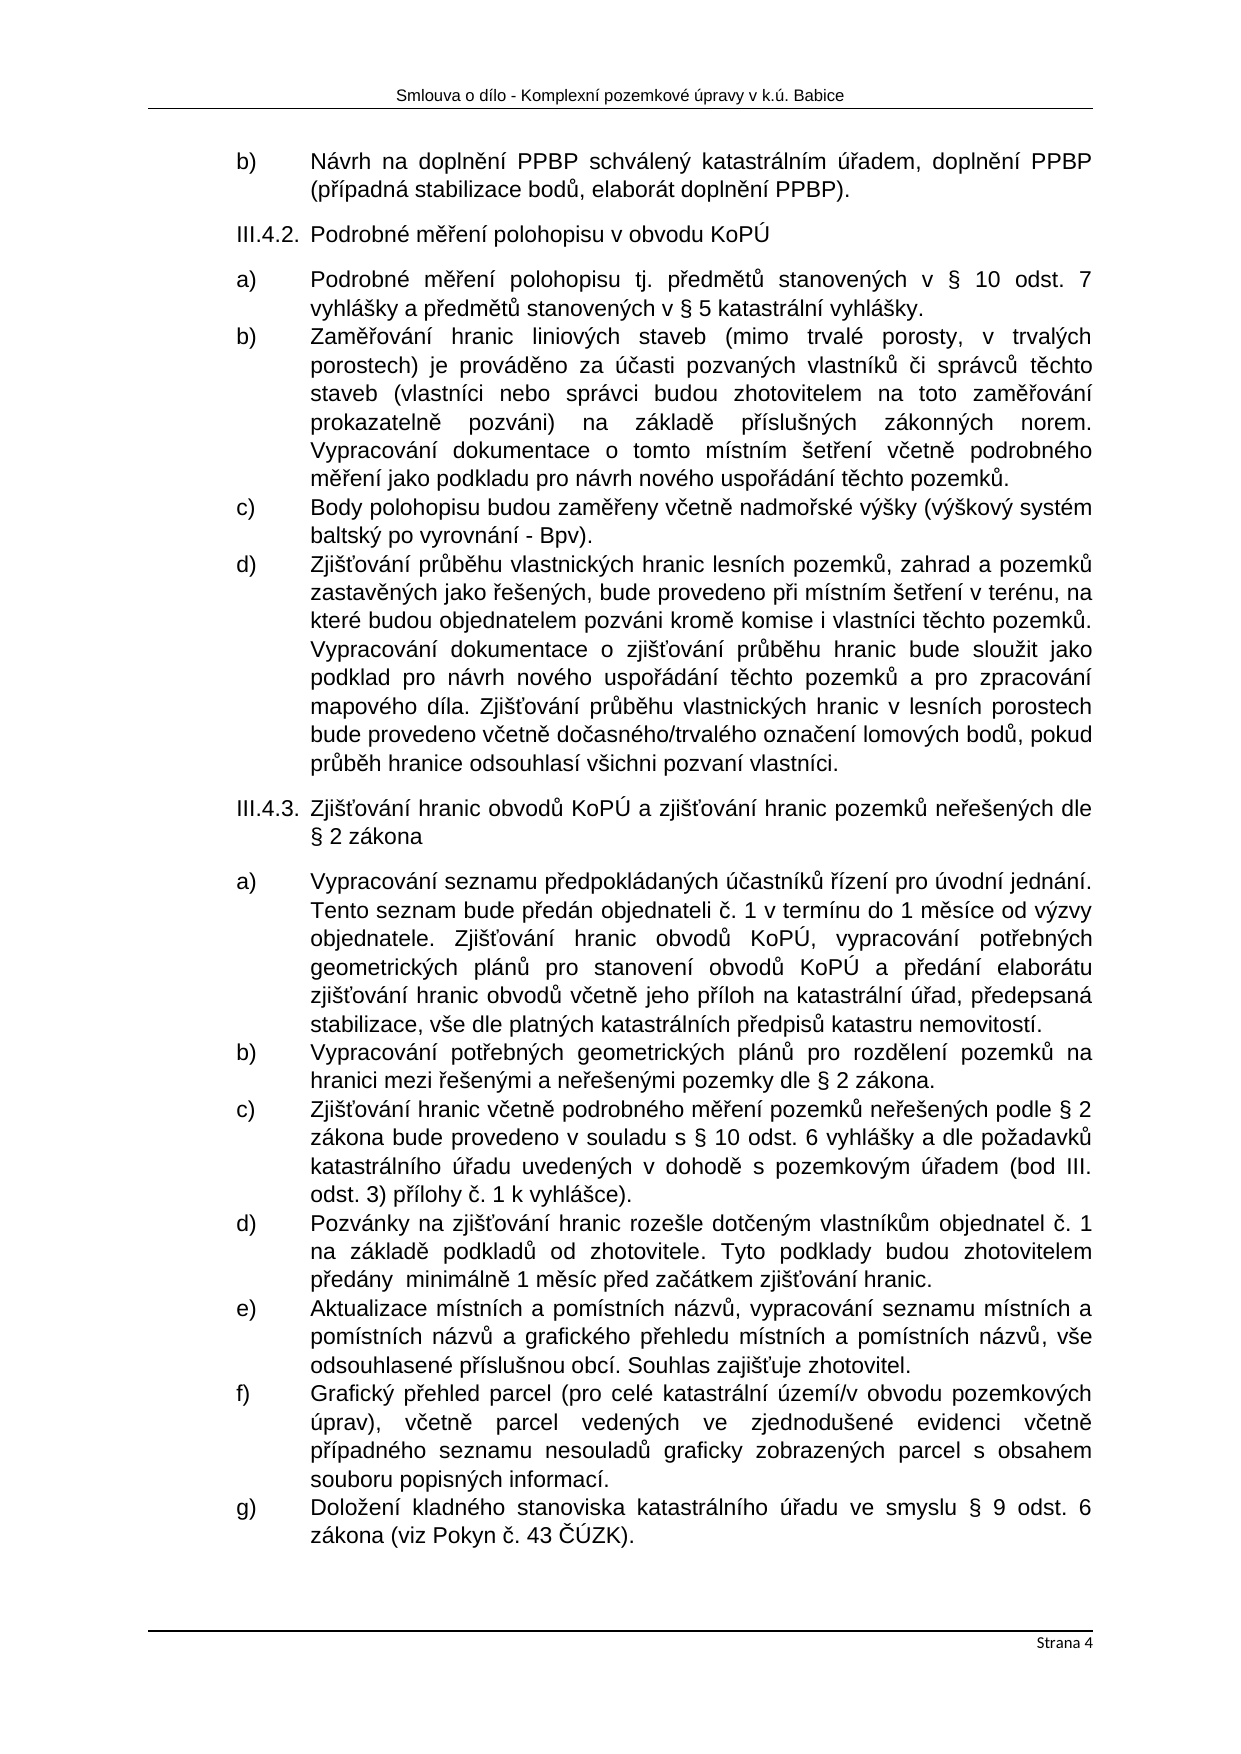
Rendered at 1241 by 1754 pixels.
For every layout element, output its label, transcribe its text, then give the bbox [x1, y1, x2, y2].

text Grafický přehled parcel (pro celé katastrální území/v obvodu pozemkových úprav), včetně parcel vedených ve zjednodušené evidenci včetně případného seznamu nesouladů graficky zobrazených parcel s obsahem souboru popisných informací. [236, 1380, 1093, 1492]
text Zaměřování hranic liniových staveb (mimo trvalé porosty, v trvalých porostech) je prováděno za účasti pozvaných vlastníků či správců těchto staveb (vlastníci nebo správci budou zhotovitelem na toto zaměřování prokazatelně pozváni) na základě příslušných zákonných norem. Vypracování dokumentace o tomto místním šetření včetně podrobného měření jako podkladu pro návrh nového uspořádání těchto pozemků. [236, 323, 1093, 492]
text Pozvánky na zjišťování hranic rozešle dotčeným vlastníkům objednatel č. 1 na základě podkladů od zhotovitele. Tyto podklady budou zhotovitelem předány minimálně 1 měsíc před začátkem zjišťování hranic. [236, 1209, 1093, 1293]
text Zjišťování průběhu vlastnických hranic lesních pozemků, zahrad a pozemků zastavěných jako řešených, bude provedeno při místním šetření v terénu, na které budou objednatelem pozváni kromě komise i vlastníci těchto pozemků. Vypracování dokumentace o zjišťování průběhu hranic bude sloužit jako podklad pro návrh nového uspořádání těchto pozemků a pro zpracování mapového díla. Zjišťování průběhu vlastnických hranic v lesních porostech bude provedeno včetně dočasného/trvalého označení lomových bodů, pokud průběh hranice odsouhlasí všichni pozvaní vlastníci. [236, 551, 1093, 776]
text Návrh na doplnění PPBP schválený katastrálním úřadem, doplnění PPBP (případná stabilizace bodů, elaborát doplnění PPBP). [236, 148, 1093, 202]
text Doložení kladného stanoviska katastrálního úřadu ve smyslu § 9 odst. 6 zákona (viz Pokyn č. 43 ČÚZK). [236, 1494, 1093, 1549]
text Vypracování seznamu předpokládaných účastníků řízení pro úvodní jednání. Tento seznam bude předán objednateli č. 1 v termínu do 1 měsíce od výzvy objednatele. Zjišťování hranic obvodů KoPÚ, vypracování potřebných geometrických plánů pro stanovení obvodů KoPÚ a předání elaborátu zjišťování hranic obvodů včetně jeho příloh na katastrální úřad, předepsaná stabilizace, vše dle platných katastrálních předpisů katastru nemovitostí. [236, 868, 1093, 1037]
text Podrobné měření polohopisu v obvodu KoPÚ [236, 221, 1093, 247]
text Zjišťování hranic obvodů KoPÚ a zjišťování hranic pozemků neřešených dle § 2 zákona [236, 795, 1093, 849]
text Zjišťování hranic včetně podrobného měření pozemků neřešených podle § 2 zákona bude provedeno v souladu s § 10 odst. 6 vyhlášky a dle požadavků katastrálního úřadu uvedených v dohodě s pozemkovým úřadem (bod III. odst. 3) přílohy č. 1 k vyhlášce). [236, 1096, 1093, 1207]
text Body polohopisu budou zaměřeny včetně nadmořské výšky (výškový systém baltský po vyrovnání - Bpv). [236, 494, 1093, 548]
text Aktualizace místních a pomístních názvů, vypracování seznamu místních a pomístních názvů a grafického přehledu místních a pomístních názvů, vše odsouhlasené příslušnou obcí. Souhlas zajišťuje zhotovitel. [236, 1295, 1093, 1378]
text Podrobné měření polohopisu tj. předmětů stanovených v § 10 odst. 7 vyhlášky a předmětů stanovených v § 5 katastrální vyhlášky. [236, 266, 1093, 321]
text Vypracování potřebných geometrických plánů pro rozdělení pozemků na hranici mezi řešenými a neřešenými pozemky dle § 2 zákona. [236, 1039, 1093, 1094]
